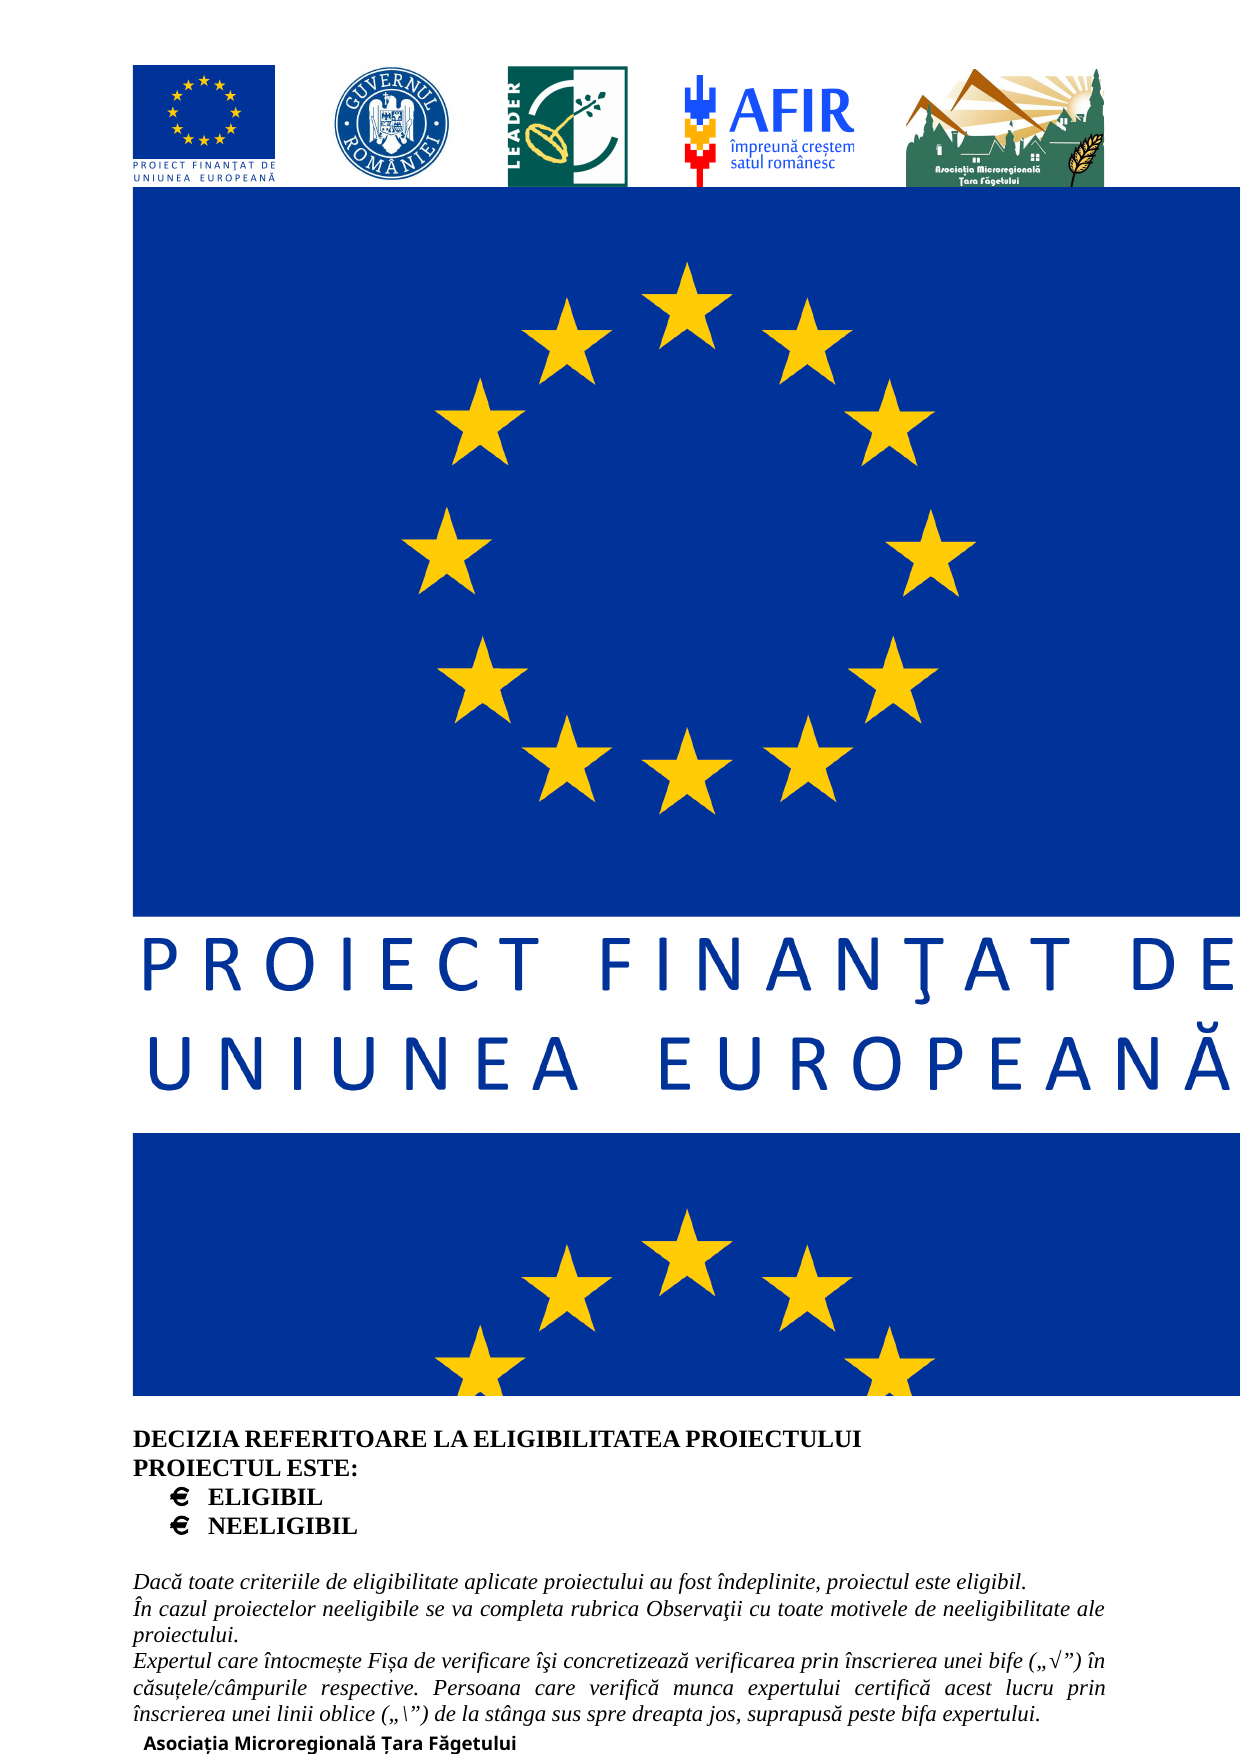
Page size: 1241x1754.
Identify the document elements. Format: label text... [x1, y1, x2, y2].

text PROIECTUL ESTE: [133, 1453, 1107, 1482]
text În cazul proiectelor neeligibile se va completa rubrica Observaţii cu toate motivele de neeligibilitate ale proiectului. [133, 1594, 1107, 1647]
text DECIZIA REFERITOARE LA ELIGIBILITATEA PROIECTULUI [133, 1424, 1107, 1453]
text Dacă toate criteriile de eligibilitate aplicate proiectului au fost îndeplinite, proiectul este eligibil. [133, 1568, 1107, 1594]
text Expertul care întocmește Fișa de verificare îşi concretizează verificarea prin înscrierea unei bife („√”) în căsuțele/câmpurile respective. Persoana care verifică munca expertului certifică acest lucru prin înscrierea unei linii oblice („\”) de la stânga sus spre dreapta jos, suprapusă peste bifa expertului. [133, 1647, 1107, 1726]
list ELIGIBIL [170, 1482, 1107, 1511]
list NEELIGIBIL [170, 1511, 1107, 1539]
picture [132, 59, 1241, 1396]
